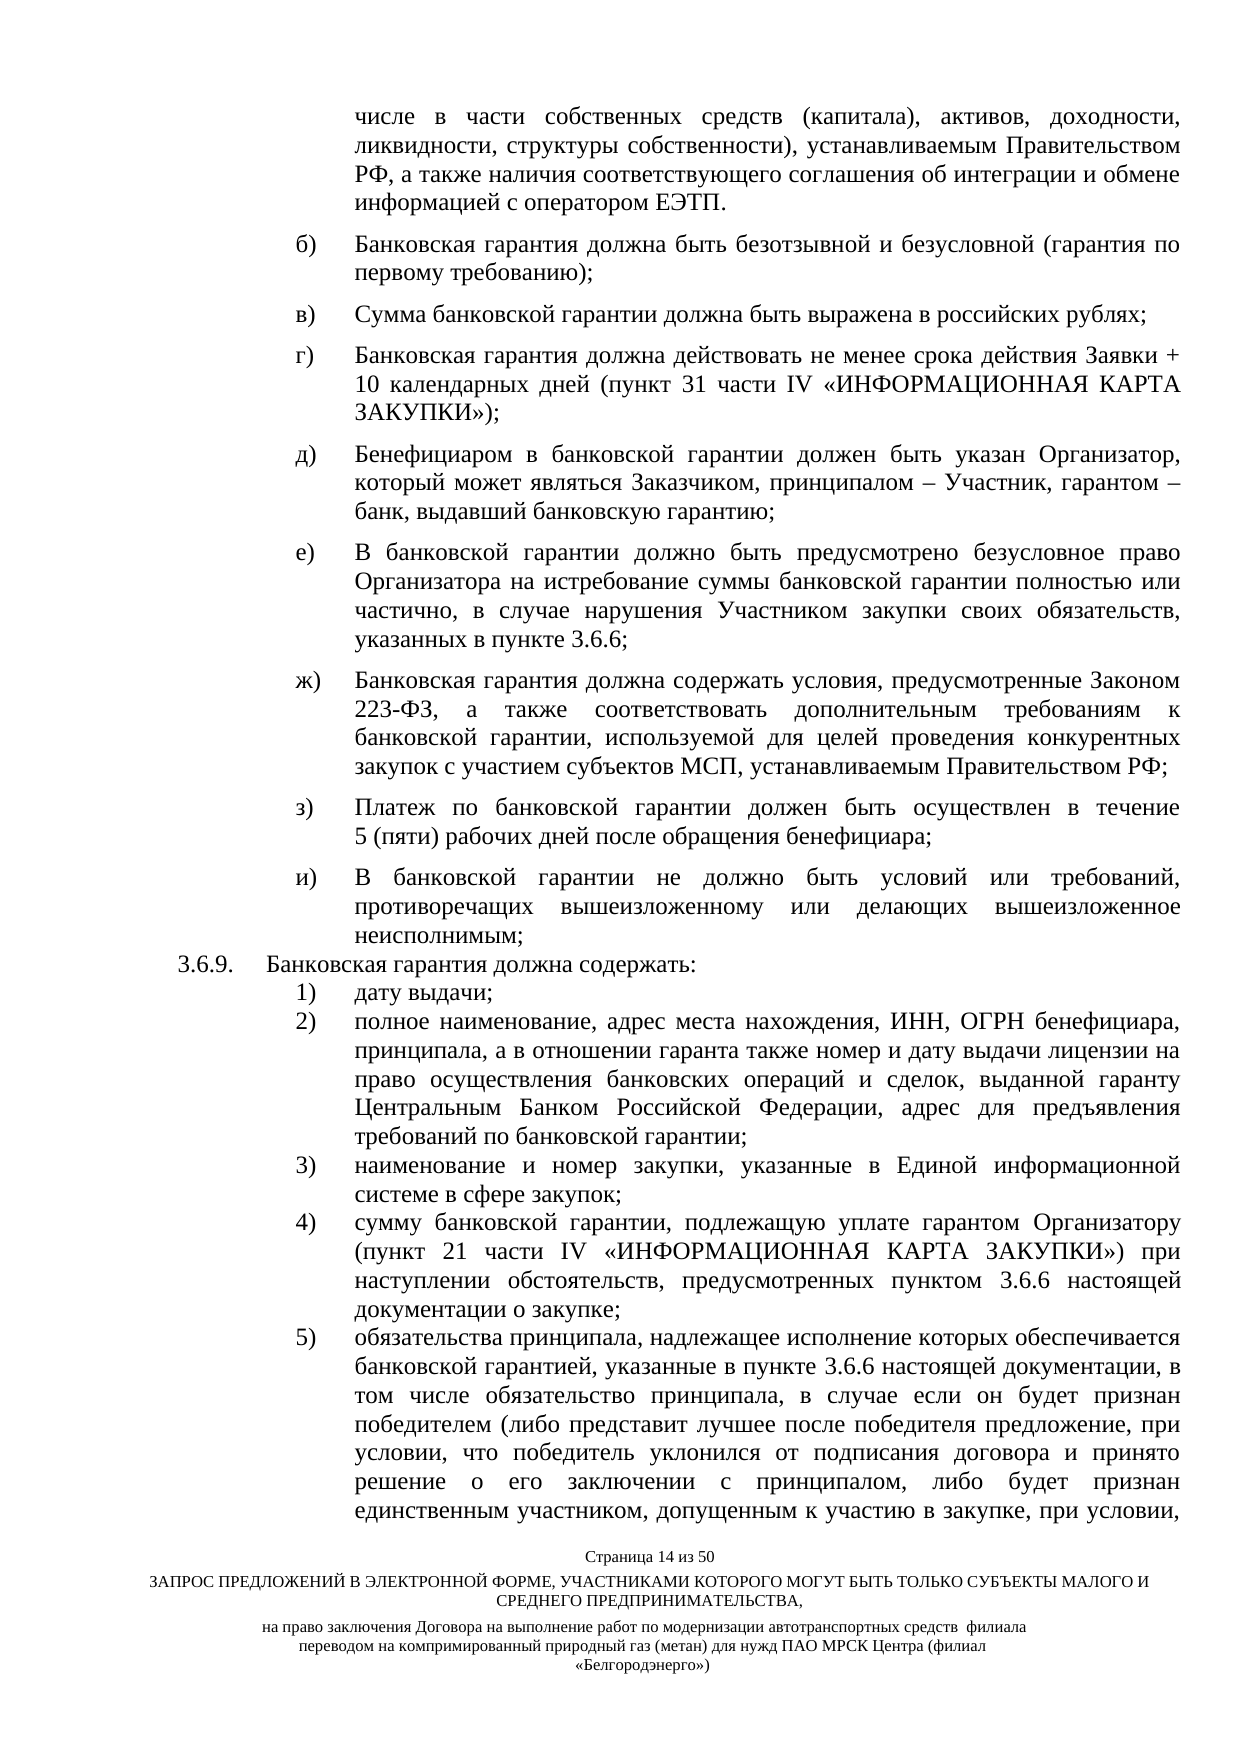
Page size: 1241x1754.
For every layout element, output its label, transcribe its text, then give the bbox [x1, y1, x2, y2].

list сумму банковской гарантии, подлежащую уплате гарантом Организатору (пункт 21 части IV «ИНФОРМАЦИОННАЯ КАРТА ЗАКУПКИ») при наступлении обстоятельств, предусмотренных пунктом 3.6.6 настоящей документации о закупке; [295, 1207, 1181, 1322]
list Бенефициаром в банковской гарантии должен быть указан Организатор, который может являться Заказчиком, принципалом – Участник, гарантом – банк, выдавший банковскую гарантию; [295, 439, 1181, 525]
list полное наименование, адрес места нахождения, ИНН, ОГРН бенефициара, принципала, а в отношении гаранта также номер и дату выдачи лицензии на право осуществления банковских операций и сделок, выданной гаранту Центральным Банком Российской Федерации, адрес для предъявления требований по банковской гарантии; [295, 1006, 1181, 1150]
list Банковская гарантия должна быть безотзывной и безусловной (гарантия по первому требованию); [295, 229, 1181, 286]
list наименование и номер закупки, указанные в Единой информационной системе в сфере закупок; [295, 1150, 1181, 1207]
list В банковской гарантии должно быть предусмотрено безусловное право Организатора на истребование суммы банковской гарантии полностью или частично, в случае нарушения Участником закупки своих обязательств, указанных в пункте 3.6.6; [295, 537, 1181, 652]
list В банковской гарантии не должно быть условий или требований, противоречащих вышеизложенному или делающих вышеизложенное неисполнимым; [295, 862, 1181, 949]
subtitle Банковская гарантия должна содержать: [118, 949, 1181, 977]
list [295, 101, 1181, 216]
list Сумма банковской гарантии должна быть выражена в российских рублях; [295, 299, 1181, 327]
list Банковская гарантия должна содержать условия, предусмотренные Законом 223-ФЗ, а также соответствовать дополнительным требованиям к банковской гарантии, используемой для целей проведения конкурентных закупок с участием субъектов МСП, устанавливаемым Правительством РФ; [295, 665, 1181, 780]
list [295, 1322, 1181, 1524]
list дату выдачи; [295, 977, 1181, 1006]
list Банковская гарантия должна действовать не менее срока действия Заявки + 10 календарных дней (пункт 31 части IV «ИНФОРМАЦИОННАЯ КАРТА ЗАКУПКИ»); [295, 340, 1181, 426]
list Платеж по банковской гарантии должен быть осуществлен в течение 5 (пяти) рабочих дней после обращения бенефициара; [295, 792, 1181, 850]
